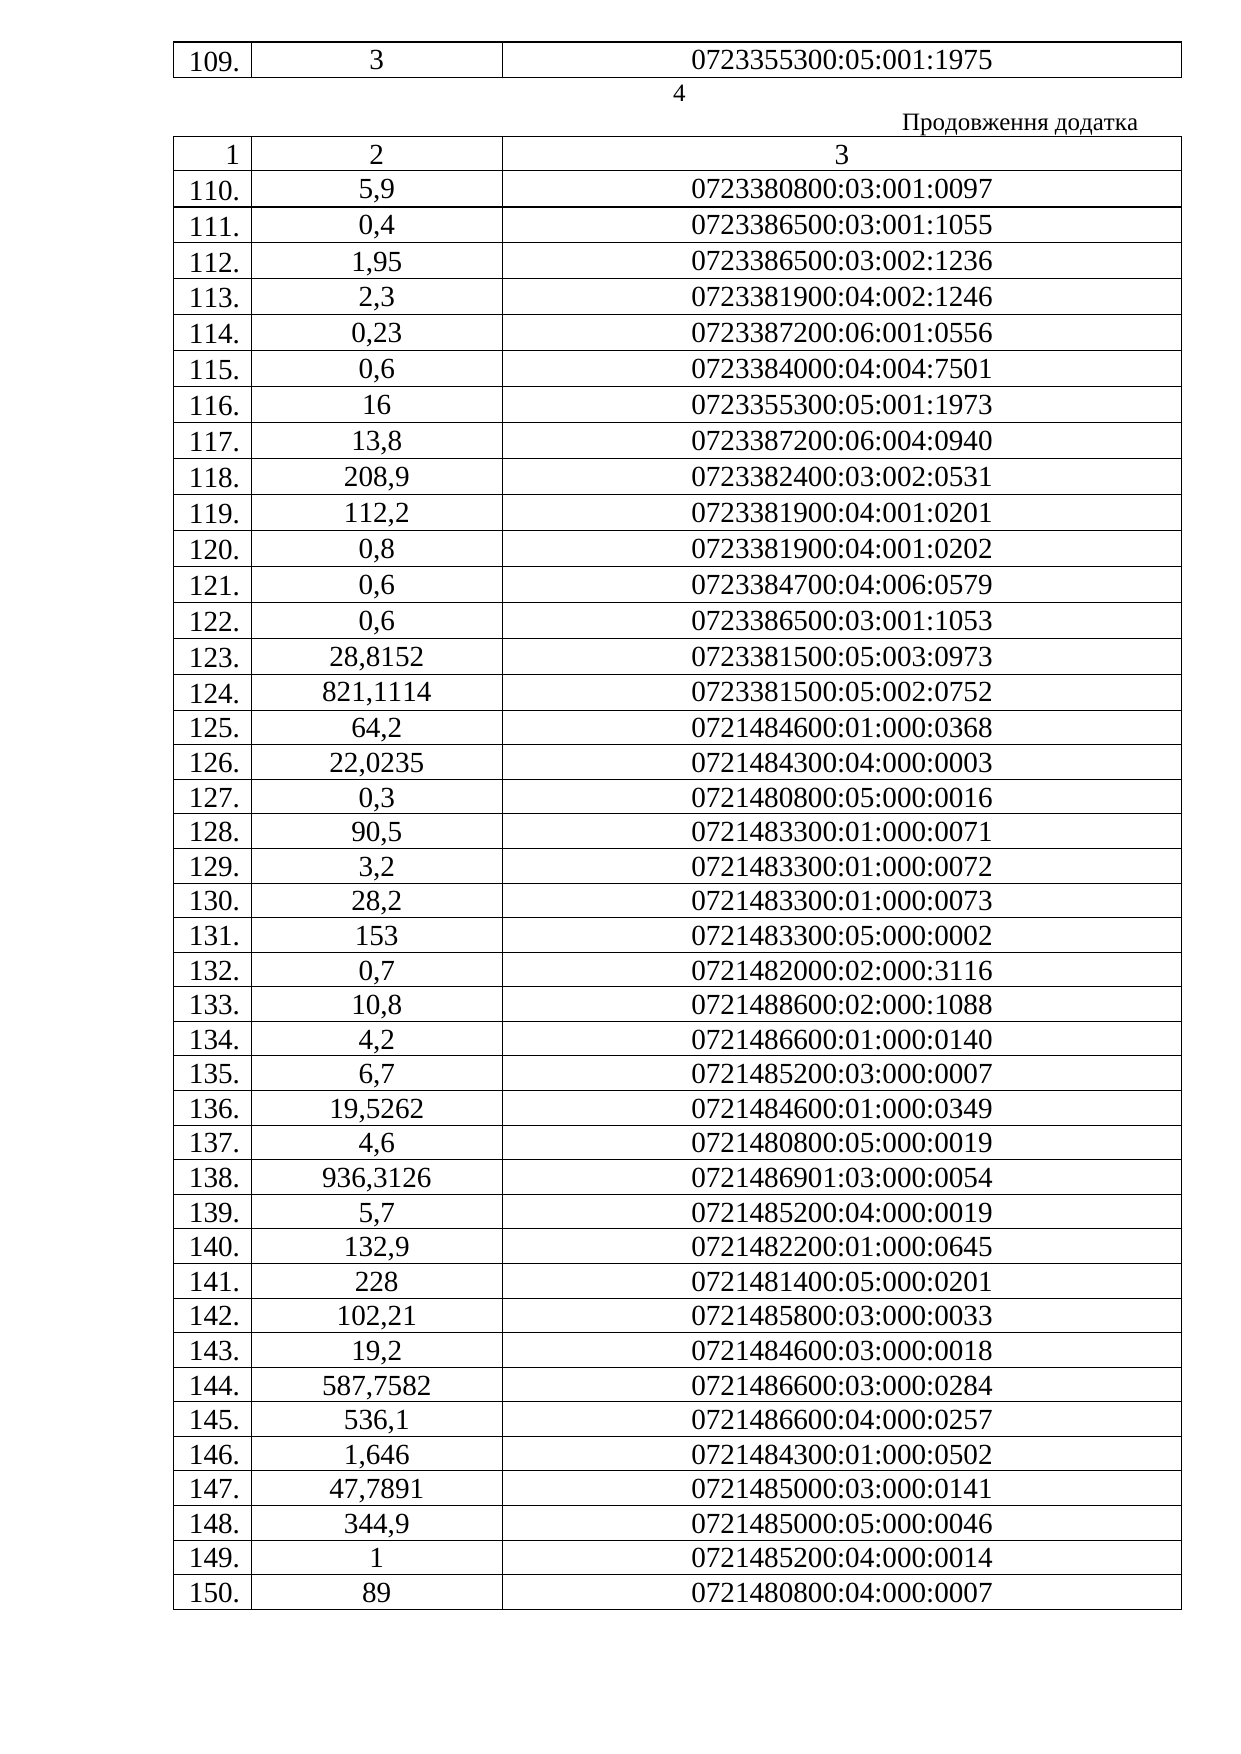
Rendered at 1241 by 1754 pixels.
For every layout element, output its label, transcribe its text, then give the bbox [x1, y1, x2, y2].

table_cell 0721486901:03:000:0054 [503, 1160, 1181, 1194]
table_cell 148. [174, 1506, 251, 1539]
table_cell 143. [174, 1333, 251, 1367]
table_cell 0721484600:01:000:0349 [503, 1091, 1181, 1124]
table_cell 144. [174, 1368, 251, 1401]
table_cell 147. [174, 1471, 251, 1505]
table_cell 228 [252, 1264, 502, 1297]
table_cell 89 [252, 1575, 502, 1609]
table_cell 0,6 [252, 567, 502, 602]
table_cell 208,9 [252, 459, 502, 494]
table_cell 536,1 [252, 1402, 502, 1436]
table_cell 102,21 [252, 1299, 502, 1332]
table_cell 150. [174, 1575, 251, 1609]
table_cell 0721485800:03:000:0033 [503, 1299, 1181, 1332]
table_cell 153 [252, 918, 502, 952]
table_cell 139. [174, 1195, 251, 1228]
table_cell 0723355300:05:001:1975 [503, 43, 1181, 77]
table_cell 0721485200:04:000:0014 [503, 1541, 1181, 1574]
table_cell 110. [174, 171, 251, 206]
table_cell 117. [174, 423, 251, 458]
table_cell 0723381500:05:002:0752 [503, 675, 1181, 709]
table_cell 130. [174, 884, 251, 917]
table_cell 0721482000:02:000:3116 [503, 953, 1181, 986]
table_cell 344,9 [252, 1506, 502, 1539]
table_cell 122. [174, 603, 251, 638]
table_cell 0721483300:05:000:0002 [503, 918, 1181, 952]
table_cell 5,7 [252, 1195, 502, 1228]
table_cell 0,6 [252, 351, 502, 386]
table_cell 124. [174, 675, 251, 709]
table_cell 121. [174, 567, 251, 602]
table_cell 125. [174, 711, 251, 744]
table_cell 4,6 [252, 1126, 502, 1159]
table_cell 0721484600:01:000:0368 [503, 711, 1181, 744]
table_cell 0723386500:03:002:1236 [503, 243, 1181, 278]
table_cell 116. [174, 387, 251, 422]
table_cell 0721485200:03:000:0007 [503, 1056, 1181, 1090]
table_cell 0723386500:03:001:1053 [503, 603, 1181, 638]
table_cell 134. [174, 1022, 251, 1055]
table_cell 0,3 [252, 780, 502, 813]
table_cell 141. [174, 1264, 251, 1297]
table_cell 0723381500:05:003:0973 [503, 639, 1181, 673]
table_cell 111. [174, 208, 251, 242]
table_cell 0721483300:01:000:0072 [503, 849, 1181, 882]
table_cell 120. [174, 531, 251, 566]
table_cell 936,3126 [252, 1160, 502, 1194]
table_cell 114. [174, 315, 251, 350]
table_cell 4,2 [252, 1022, 502, 1055]
table_header 1 [174, 137, 251, 170]
table_cell 113. [174, 279, 251, 314]
table_cell 0723381900:04:001:0202 [503, 531, 1181, 566]
table_cell 3 [252, 43, 502, 77]
table_cell 0721485000:05:000:0046 [503, 1506, 1181, 1539]
text 4 [177, 78, 1181, 107]
table_cell 132. [174, 953, 251, 986]
table_cell 0721483300:01:000:0073 [503, 884, 1181, 917]
table_cell 135. [174, 1056, 251, 1090]
table_cell 0721481400:05:000:0201 [503, 1264, 1181, 1297]
table_cell 0,8 [252, 531, 502, 566]
table_cell 0721484300:01:000:0502 [503, 1437, 1181, 1470]
table_cell 0,23 [252, 315, 502, 350]
table_cell 1,95 [252, 243, 502, 278]
table_cell 19,5262 [252, 1091, 502, 1124]
table_cell 0721486600:01:000:0140 [503, 1022, 1181, 1055]
table_cell 140. [174, 1229, 251, 1263]
table_cell 0723380800:03:001:0097 [503, 171, 1181, 206]
table_cell 0721480800:05:000:0019 [503, 1126, 1181, 1159]
table_cell 1 [252, 1541, 502, 1574]
table_cell 118. [174, 459, 251, 494]
text Продовження додатка [177, 107, 1181, 136]
table_cell 64,2 [252, 711, 502, 744]
table_cell 0723384700:04:006:0579 [503, 567, 1181, 602]
table_cell 28,2 [252, 884, 502, 917]
table_cell 0721485200:04:000:0019 [503, 1195, 1181, 1228]
table_cell 821,1114 [252, 675, 502, 709]
table_cell 129. [174, 849, 251, 882]
table_cell 136. [174, 1091, 251, 1124]
table_cell 0721483300:01:000:0071 [503, 814, 1181, 848]
table_cell 22,0235 [252, 745, 502, 779]
table_cell 6,7 [252, 1056, 502, 1090]
table_cell 145. [174, 1402, 251, 1436]
table_cell 2,3 [252, 279, 502, 314]
table_cell 0,4 [252, 208, 502, 242]
table_cell 0721486600:03:000:0284 [503, 1368, 1181, 1401]
table_cell 0721482200:01:000:0645 [503, 1229, 1181, 1263]
table_cell 131. [174, 918, 251, 952]
table_cell 119. [174, 495, 251, 530]
table_cell 128. [174, 814, 251, 848]
table_cell 16 [252, 387, 502, 422]
table_cell 149. [174, 1541, 251, 1574]
table_cell 0721484600:03:000:0018 [503, 1333, 1181, 1367]
table_cell 0723381900:04:001:0201 [503, 495, 1181, 530]
table_cell 5,9 [252, 171, 502, 206]
table_cell 126. [174, 745, 251, 779]
table_cell 0723387200:06:004:0940 [503, 423, 1181, 458]
table_cell 0,7 [252, 953, 502, 986]
table_cell 19,2 [252, 1333, 502, 1367]
table_cell 0723387200:06:001:0556 [503, 315, 1181, 350]
table_cell 0721480800:04:000:0007 [503, 1575, 1181, 1609]
table_cell 28,8152 [252, 639, 502, 673]
table_cell 587,7582 [252, 1368, 502, 1401]
table_cell 3,2 [252, 849, 502, 882]
table_cell 142. [174, 1299, 251, 1332]
table_cell 10,8 [252, 987, 502, 1021]
table_cell 123. [174, 639, 251, 673]
table_cell 0723381900:04:002:1246 [503, 279, 1181, 314]
table_header 3 [503, 137, 1181, 170]
table_cell 0721485000:03:000:0141 [503, 1471, 1181, 1505]
table_cell 0723382400:03:002:0531 [503, 459, 1181, 494]
table_cell 138. [174, 1160, 251, 1194]
table_cell 133. [174, 987, 251, 1021]
table_cell 112,2 [252, 495, 502, 530]
table_cell 47,7891 [252, 1471, 502, 1505]
table_cell 115. [174, 351, 251, 386]
table_cell 0721488600:02:000:1088 [503, 987, 1181, 1021]
table_header 2 [252, 137, 502, 170]
table_cell 0721486600:04:000:0257 [503, 1402, 1181, 1436]
table_cell 127. [174, 780, 251, 813]
table_cell 109. [174, 43, 251, 77]
table_cell 146. [174, 1437, 251, 1470]
table_cell 0721484300:04:000:0003 [503, 745, 1181, 779]
table_cell 0723386500:03:001:1055 [503, 208, 1181, 242]
table_cell 0723355300:05:001:1973 [503, 387, 1181, 422]
table_cell 13,8 [252, 423, 502, 458]
table_cell 1,646 [252, 1437, 502, 1470]
table_cell 0721480800:05:000:0016 [503, 780, 1181, 813]
table_cell 0,6 [252, 603, 502, 638]
table_cell 137. [174, 1126, 251, 1159]
table_cell 0723384000:04:004:7501 [503, 351, 1181, 386]
table_cell 112. [174, 243, 251, 278]
table_cell 90,5 [252, 814, 502, 848]
table_cell 132,9 [252, 1229, 502, 1263]
